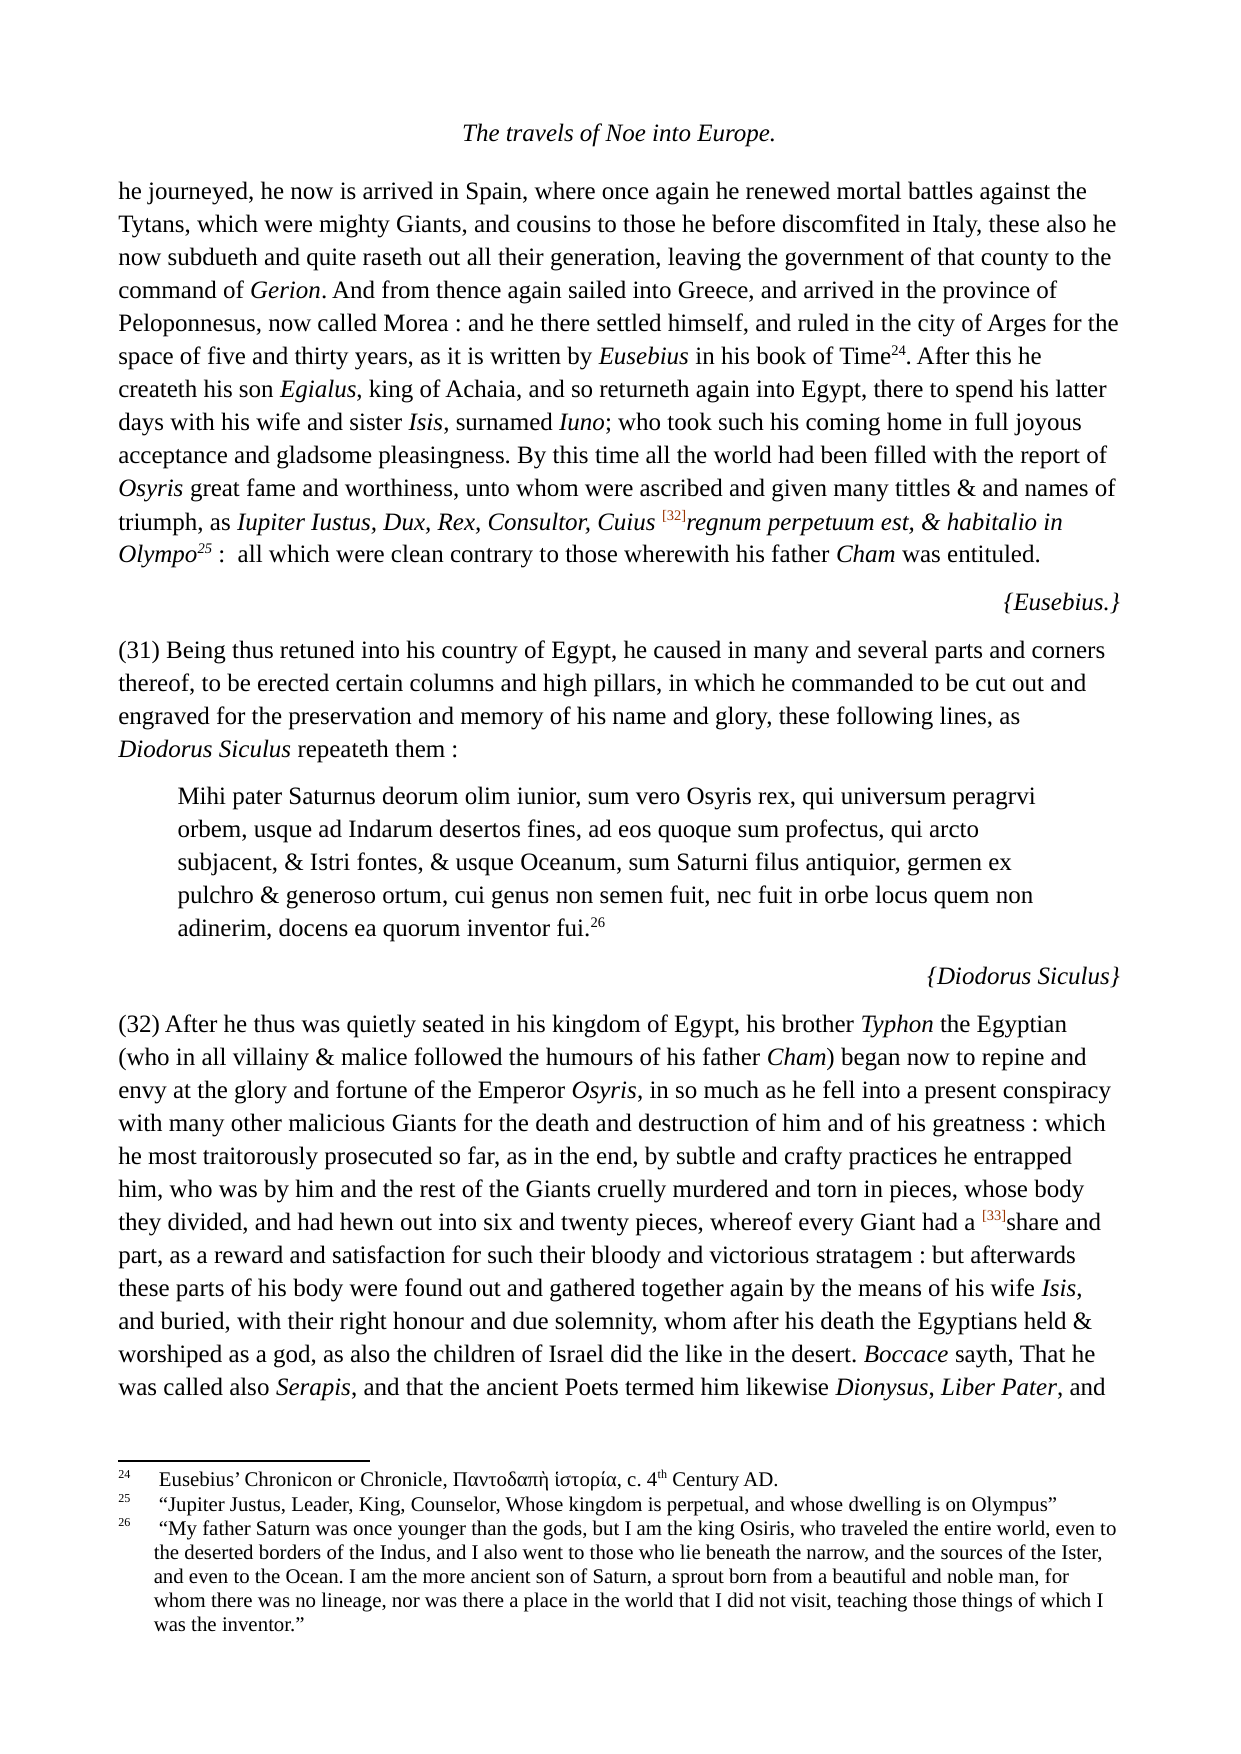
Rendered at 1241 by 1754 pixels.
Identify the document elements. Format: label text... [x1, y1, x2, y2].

text {Diodorus Siculus} [118, 961, 1122, 990]
text Mihi pater Saturnus deorum olim iunior, sum vero Osyris rex, qui universum peragrvi orbem, usque ad Indarum desertos fines, ad eos quoque sum profectus, qui arcto subjacent, & Istri fontes, & usque Oceanum, sum Saturni filus antiquior, germen ex pulchro & generoso ortum, cui genus non semen fuit, nec fuit in orbe locus quem non adinerim, docens ea quorum inventor fui. [177, 781, 1057, 942]
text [118, 176, 1122, 568]
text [118, 1009, 1122, 1401]
text (31) Being thus retuned into his country of Egypt, he caused in many and several parts and corners thereof, to be erected certain columns and high pillars, in which he commanded to be cut out and engraved for the preservation and memory of his name and glory, these following lines, as Diodorus Siculus repeateth them : [118, 635, 1122, 763]
text {Eusebius.} [118, 587, 1122, 616]
